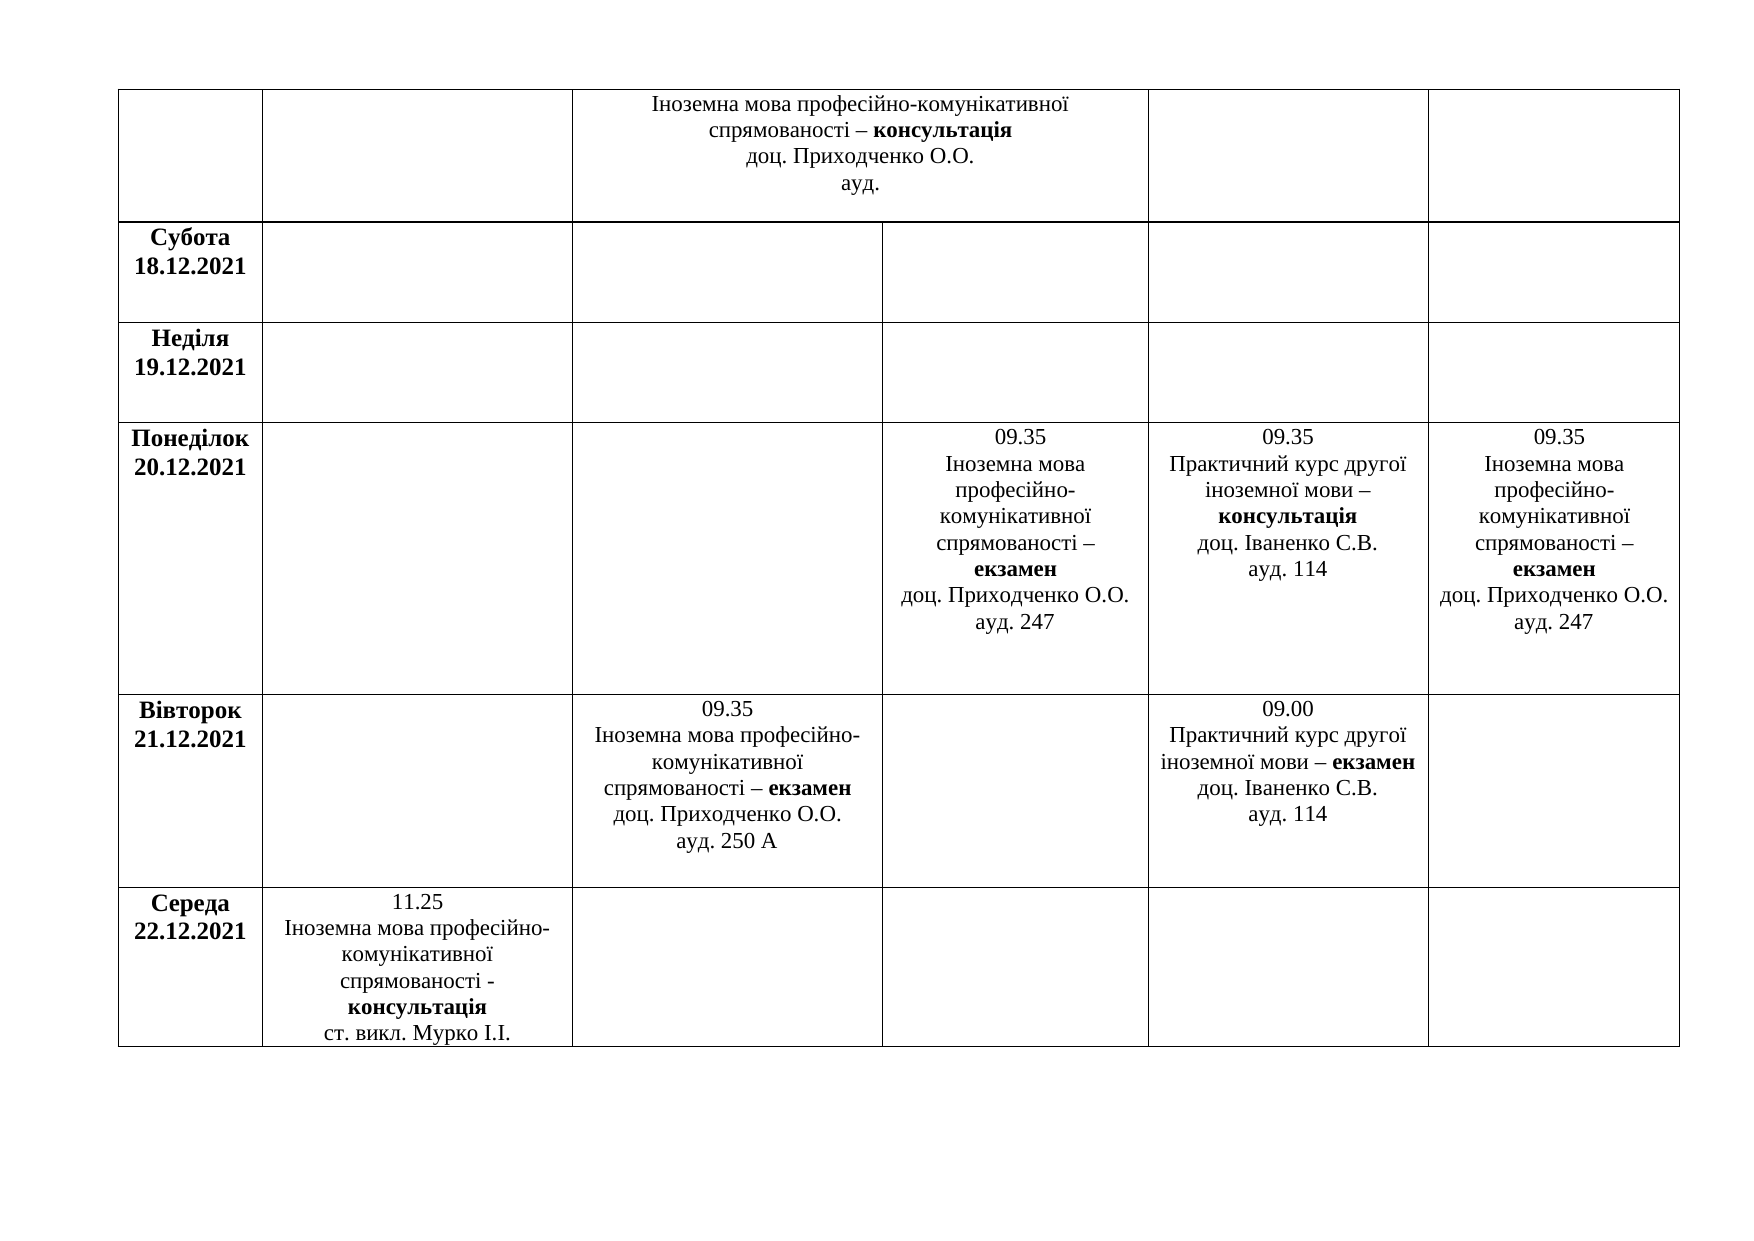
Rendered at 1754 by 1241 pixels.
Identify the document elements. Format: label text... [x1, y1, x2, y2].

table_cell 09.00 Практичний курс другої іноземної мови – екзамен доц. Іваненко С.В. ауд. 114 [1149, 695, 1428, 887]
table_cell 09.35 Практичний курс другої іноземної мови – консультація доц. Іваненко С.В. ауд. 114 [1149, 423, 1428, 694]
table_cell [883, 323, 1148, 422]
table_cell Субота 18.12.2021 [119, 223, 262, 322]
table_cell 09.35 Іноземна мова професійно-комунікативної спрямованості – екзамен доц. Приходченко О.О. ауд. 247 [1429, 423, 1679, 694]
table_cell [573, 888, 882, 1046]
table_cell [263, 423, 572, 694]
table_cell Неділя 19.12.2021 [119, 323, 262, 422]
table_cell [1149, 223, 1428, 322]
table_cell Понеділок 20.12.2021 [119, 423, 262, 694]
table_cell [1429, 888, 1679, 1046]
table_cell 09.35 Іноземна мова професійно-комунікативної спрямованості – екзамен доц. Приходченко О.О. ауд. 250 А [573, 695, 882, 887]
table_cell Вівторок 21.12.2021 [119, 695, 262, 887]
table_cell [573, 423, 882, 694]
table_cell Середа 22.12.2021 [119, 888, 262, 1046]
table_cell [573, 90, 1148, 221]
table_cell [573, 223, 882, 322]
table_cell [1149, 888, 1428, 1046]
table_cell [263, 888, 572, 1046]
table_cell [883, 223, 1148, 322]
table_cell [1149, 323, 1428, 422]
table_cell [1429, 695, 1679, 887]
table_cell 09.35 Іноземна мова професійно-комунікативної спрямованості – екзамен доц. Приходченко О.О. ауд. 247 [883, 423, 1148, 694]
table_cell [263, 223, 572, 322]
table_cell [1429, 323, 1679, 422]
table_cell [883, 888, 1148, 1046]
table_cell [1429, 223, 1679, 322]
table_cell [263, 695, 572, 887]
table_cell [883, 695, 1148, 887]
table_cell [573, 323, 882, 422]
table_cell [263, 323, 572, 422]
